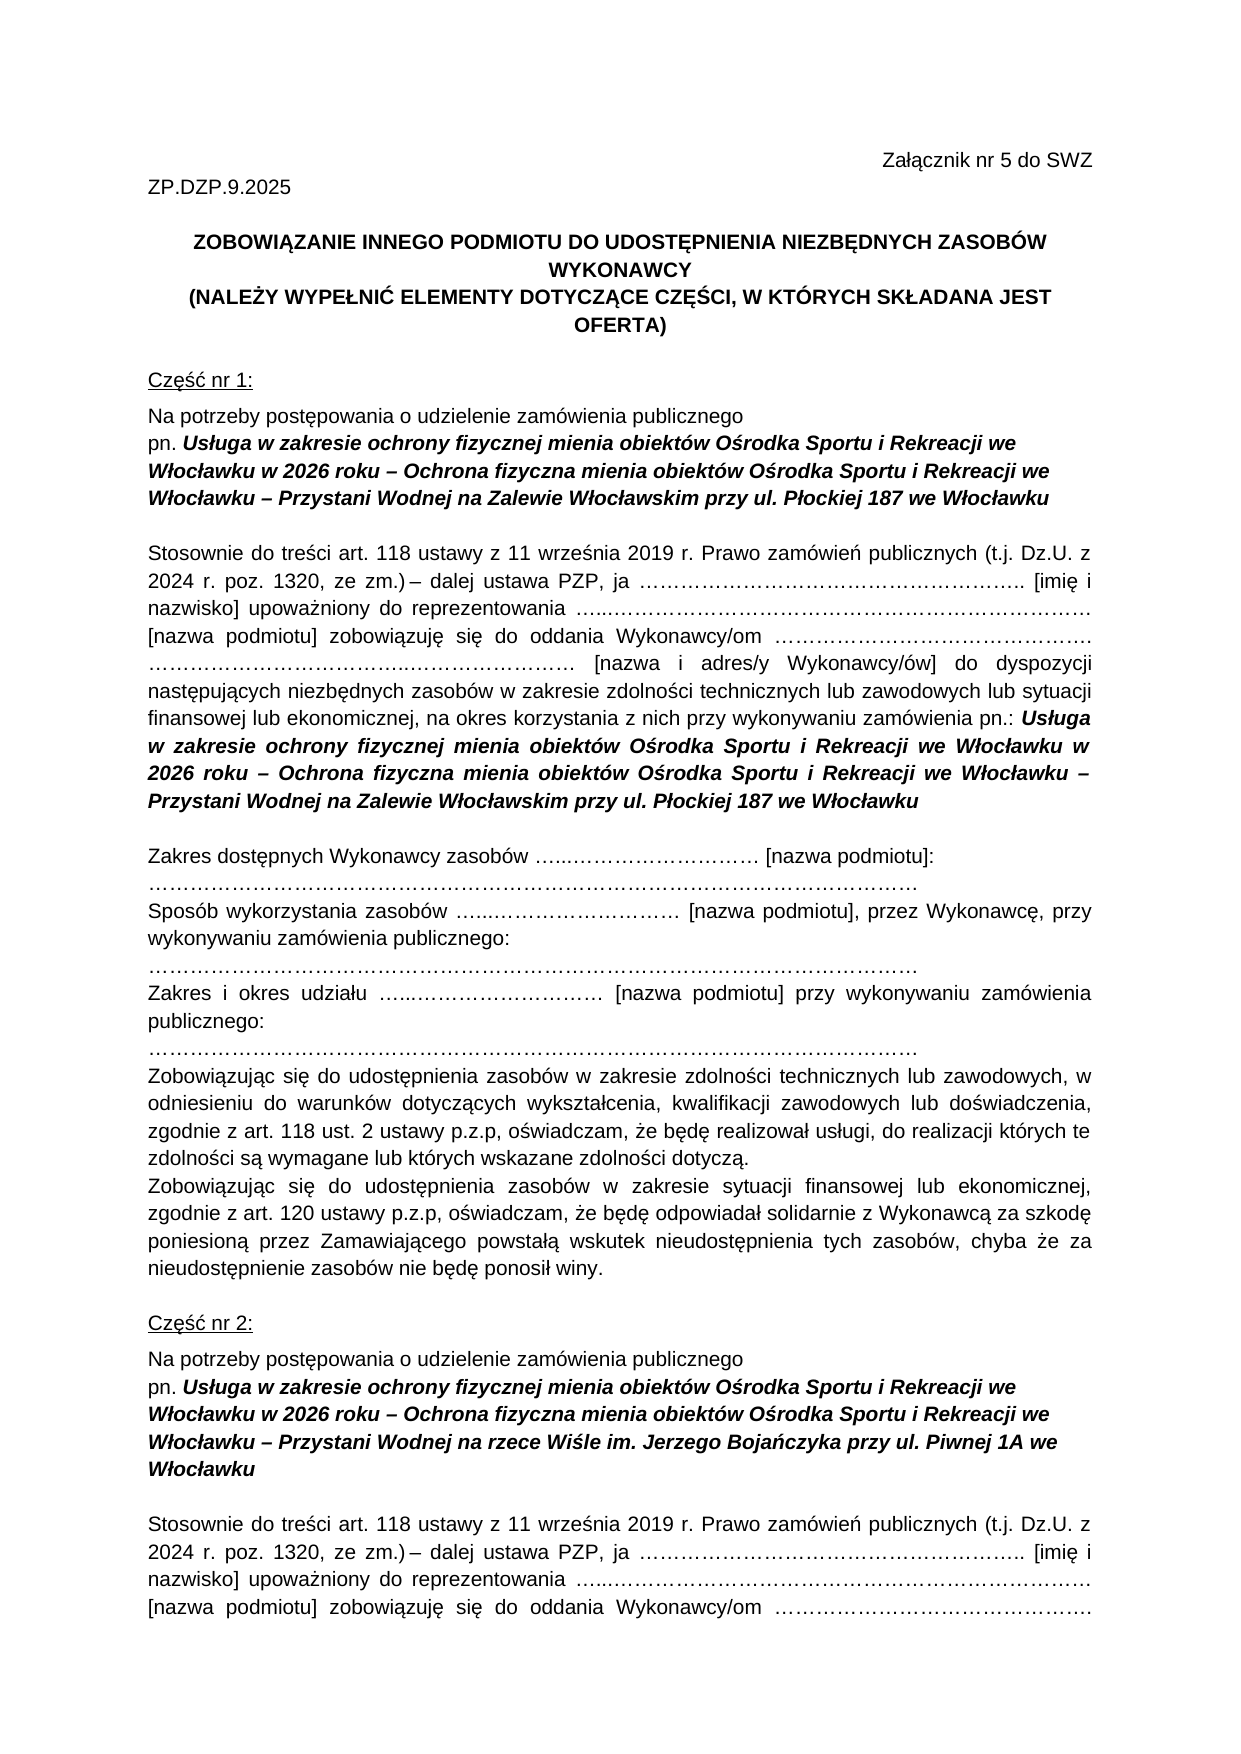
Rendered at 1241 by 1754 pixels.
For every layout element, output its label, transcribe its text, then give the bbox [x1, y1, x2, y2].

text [148, 1512, 1093, 1618]
text Sposób wykorzystania zasobów …...……………………… [nazwa podmiotu], przez Wykonawcę, przy wykonywaniu zamówienia publicznego: [148, 898, 1093, 950]
text ZP.DZP.9.2025 [148, 175, 1093, 199]
text pn. Usługa w zakresie ochrony fizycznej mienia obiektów Ośrodka Sportu i Rekreacji we Włocławku w 2026 roku – Ochrona fizyczna mienia obiektów Ośrodka Sportu i Rekreacji we Włocławku – Przystani Wodnej na rzece Wiśle im. Jerzego Bojańczyka przy ul. Piwnej 1A we Włocławku [148, 1374, 1093, 1481]
text Na potrzeby postępowania o udzielenie zamówienia publicznego [148, 1347, 1093, 1371]
text ………………………………………………………………………………………………… [148, 953, 1093, 977]
text (NALEŻY WYPEŁNIĆ ELEMENTY DOTYCZĄCE CZĘŚCI, W KTÓRYCH SKŁADANA JEST OFERTA) [148, 285, 1093, 337]
text Część nr 1: [148, 368, 1093, 392]
text Część nr 2: [148, 1311, 1093, 1335]
text Zobowiązując się do udostępnienia zasobów w zakresie zdolności technicznych lub zawodowych, w odniesieniu do warunków dotyczących wykształcenia, kwalifikacji zawodowych lub doświadczenia, zgodnie z art. 118 ust. 2 ustawy p.z.p, oświadczam, że będę realizował usługi, do realizacji których te zdolności są wymagane lub których wskazane zdolności dotyczą. [148, 1063, 1093, 1170]
text Na potrzeby postępowania o udzielenie zamówienia publicznego [148, 403, 1093, 427]
text Zakres dostępnych Wykonawcy zasobów …...……………………… [nazwa podmiotu]: [148, 843, 1093, 867]
text ………………………………………………………………………………………………… [148, 1036, 1093, 1060]
text Zakres i okres udziału …...……………………… [nazwa podmiotu] przy wykonywaniu zamówienia publicznego: [148, 981, 1093, 1032]
text Zobowiązując się do udostępnienia zasobów w zakresie sytuacji finansowej lub ekonomicznej, zgodnie z art. 120 ustawy p.z.p, oświadczam, że będę odpowiadał solidarnie z Wykonawcą za szkodę poniesioną przez Zamawiającego powstałą wskutek nieudostępnienia tych zasobów, chyba że za nieudostępnienie zasobów nie będę ponosił winy. [148, 1173, 1093, 1280]
text Załącznik nr 5 do SWZ [148, 148, 1093, 172]
text pn. Usługa w zakresie ochrony fizycznej mienia obiektów Ośrodka Sportu i Rekreacji we Włocławku w 2026 roku – Ochrona fizyczna mienia obiektów Ośrodka Sportu i Rekreacji we Włocławku – Przystani Wodnej na Zalewie Włocławskim przy ul. Płockiej 187 we Włocławku [148, 431, 1093, 510]
text ………………………………………………………………………………………………… [148, 871, 1093, 895]
text ZOBOWIĄZANIE INNEGO PODMIOTU DO UDOSTĘPNIENIA NIEZBĘDNYCH ZASOBÓW WYKONAWCY [148, 230, 1093, 282]
text Stosownie do treści art. 118 ustawy z 11 września 2019 r. Prawo zamówień publicznych (t.j. Dz.U. z 2024 r. poz. 1320, ze zm.) – dalej ustawa PZP, ja ……………………………………………….. [imię i nazwisko] upoważniony do reprezentowania …...…………………………………………………………… [nazwa podmiotu] zobowiązuję się do oddania Wykonawcy/om ……………………………………….………………………………..…………………… [nazwa i adres/y Wykonawcy/ów] do dyspozycji następujących niezbędnych zasobów w zakresie zdolności technicznych lub zawodowych lub sytuacji finansowej lub ekonomicznej, na okres korzystania z nich przy wykonywaniu zamówienia pn.: Usługa w zakresie ochrony fizycznej mienia obiektów Ośrodka Sportu i Rekreacji we Włocławku w 2026 roku – Ochrona fizyczna mienia obiektów Ośrodka Sportu i Rekreacji we Włocławku – Przystani Wodnej na Zalewie Włocławskim przy ul. Płockiej 187 we Włocławku [148, 541, 1093, 812]
